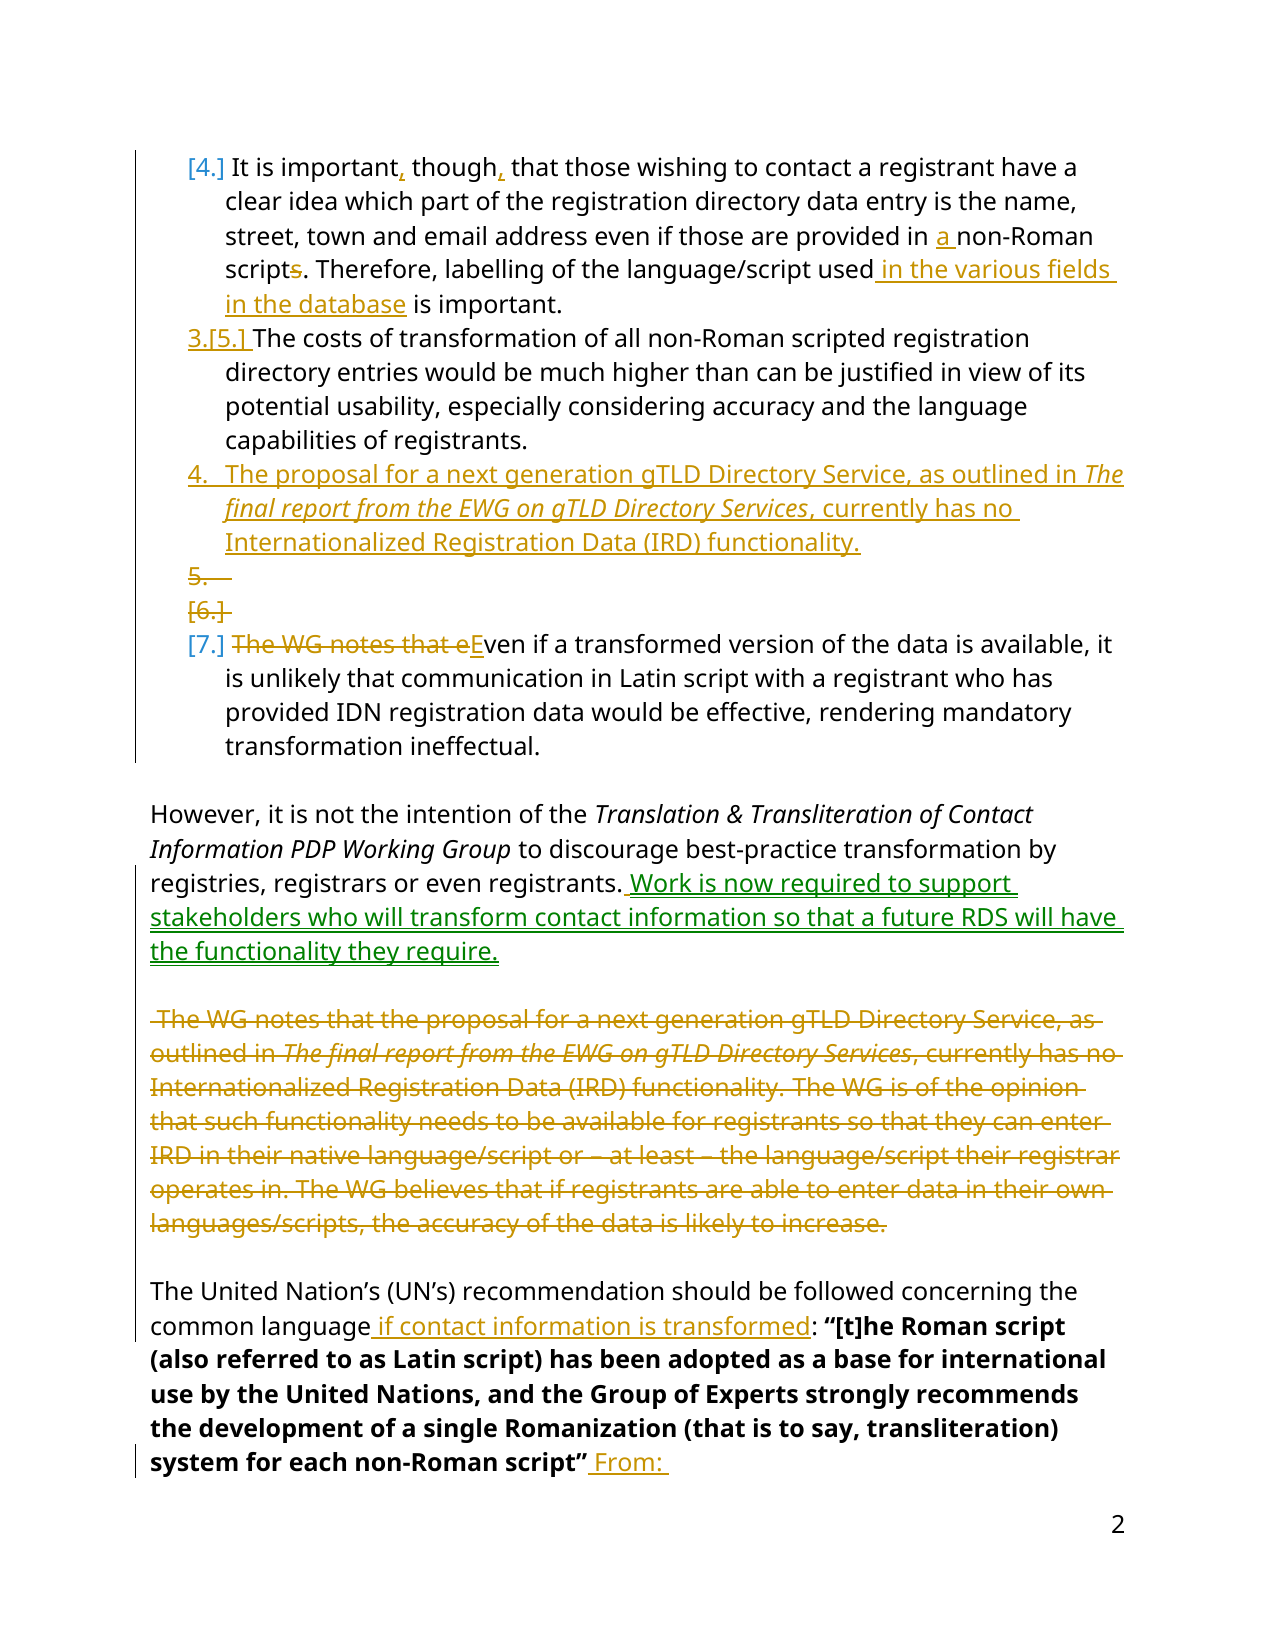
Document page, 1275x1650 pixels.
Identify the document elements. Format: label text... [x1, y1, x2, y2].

text However, it is not the intention of the Translation & Transliteration of Contact Information PDP Working Group to discourage best-practice transformation by registries, registrars or even registrants. [150, 797, 1125, 967]
list The costs of transformation of all non-Roman scripted registration directory entries would be much higher than can be justified in view of its potential usability, especially considering accuracy and the language capabilities of registrants. [187, 320, 1125, 457]
text The United Nation’s (UN’s) recommendation should be followed concerning the common language: “[t]he Roman script (also referred to as Latin script) has been adopted as a base for international use by the United Nations, and the Group of Experts strongly recommends the development of a single Romanization (that is to say, transliteration) system for each non-Roman script” [150, 1274, 1125, 1478]
list ven if a transformed version of the data is available, it is unlikely that communication in Latin script with a registrant who has provided IDN registration data would be effective, rendering mandatory transformation ineffectual. [187, 627, 1125, 763]
list It is important though that those wishing to contact a registrant have a clear idea which part of the registration directory data entry is the name, street, town and email address even if those are provided in non-Roman script. Therefore, labelling of the language/script used is important. [187, 150, 1125, 320]
